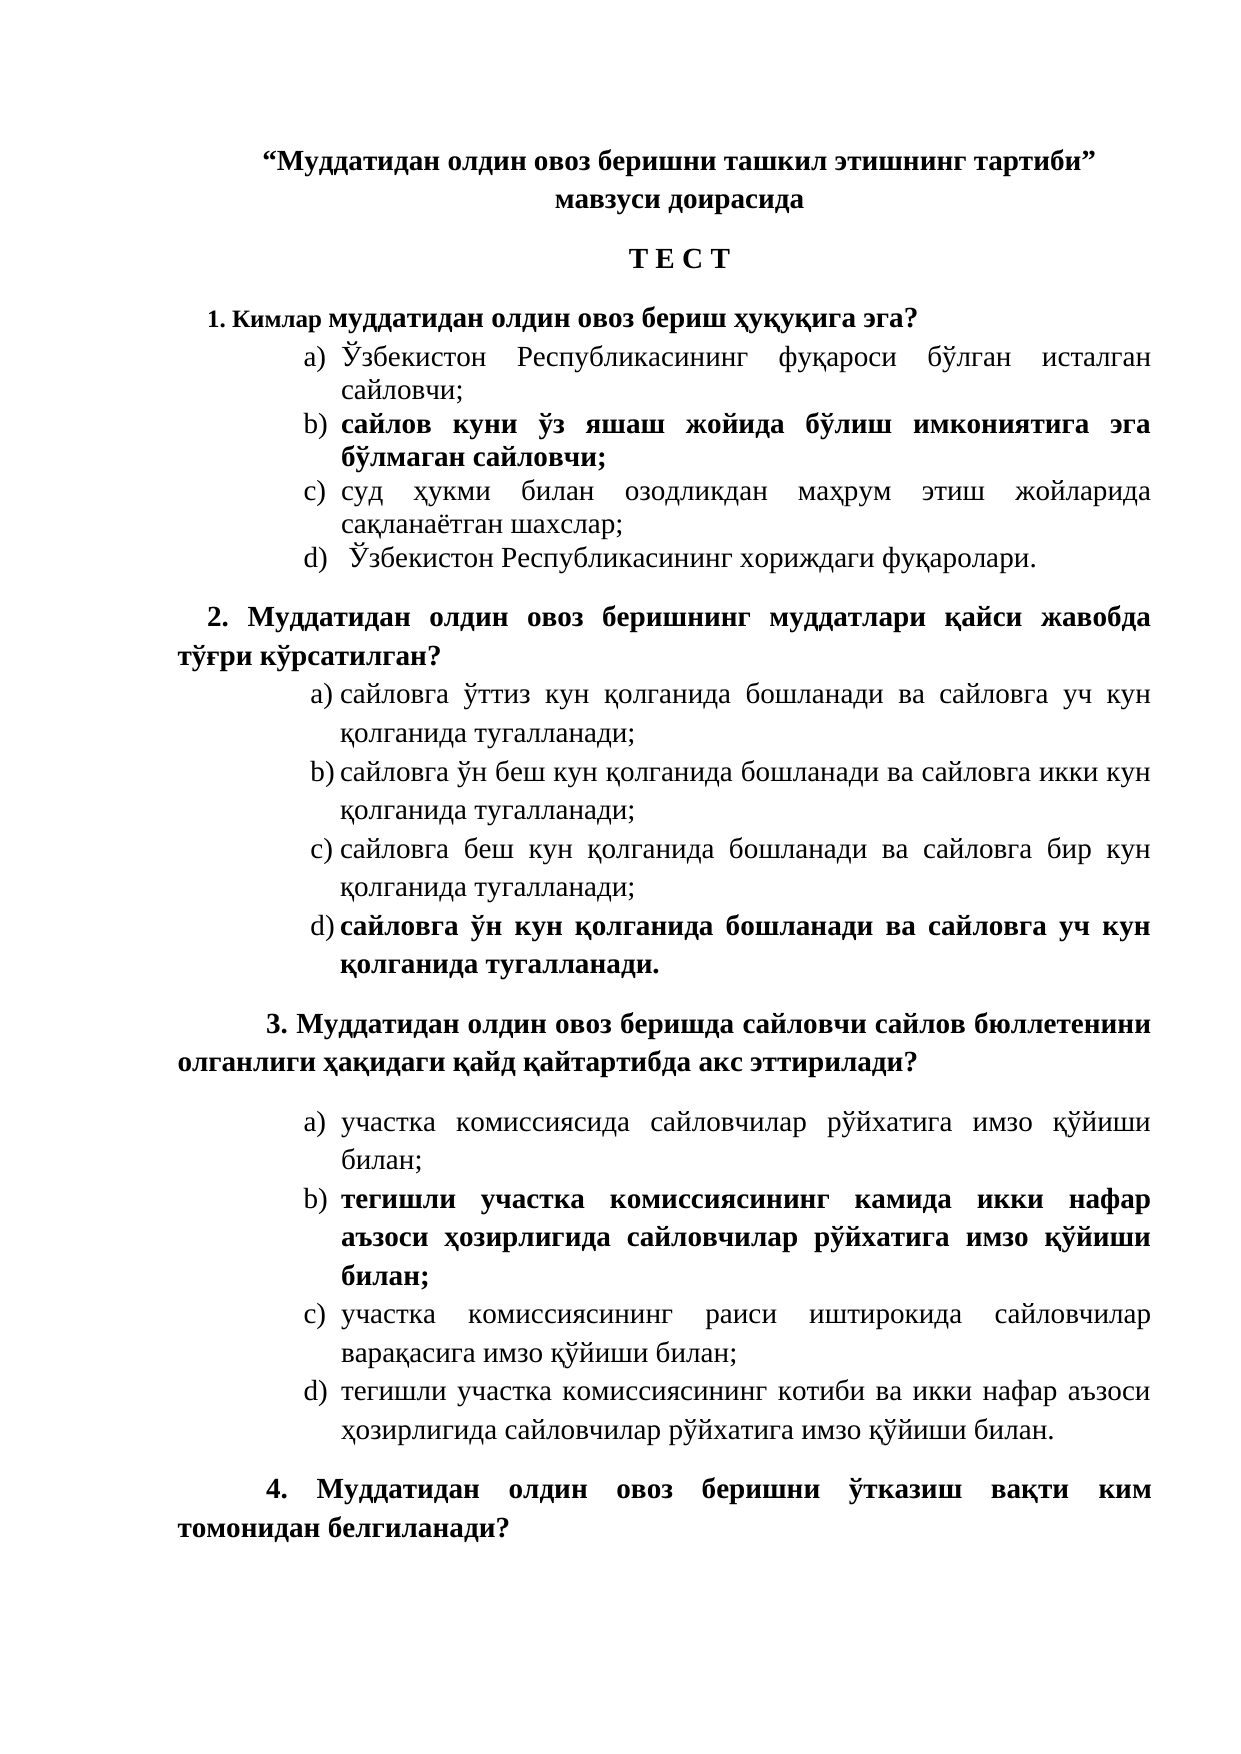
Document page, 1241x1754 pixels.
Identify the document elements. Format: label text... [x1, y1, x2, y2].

text “Муддатидан олдин овоз беришни ташкил этишнинг тартиби” [177, 143, 1152, 177]
text 3. Муддатидан олдин овоз беришда сайловчи сайлов бюллетенини олганлиги ҳақидаги қайд қайтартибда акс эттирилади? [177, 1006, 1152, 1078]
list суд ҳукми билан озодликдан маҳрум этиш жойларида сақланаётган шахслар; [303, 473, 1152, 540]
text мавзуси доирасида [177, 182, 1152, 215]
list сайловга ўн беш кун қолганида бошланади ва сайловга икки кун қолганида тугалланади; [310, 754, 1152, 826]
list тегишли участка комиссиясининг камида икки нафар аъзоси ҳозирлигида сайловчилар рўйхатига имзо қўйиши билан; [303, 1181, 1152, 1291]
text 4. Муддатидан олдин овоз беришни ўтказиш вақти ким томонидан белгиланади? [177, 1471, 1152, 1543]
list участка комиссиясида сайловчилар рўйхатига имзо қўйиши билан; [303, 1104, 1152, 1176]
list участка комиссиясининг раиси иштирокида сайловчилар варақасига имзо қўйиши билан; [303, 1296, 1152, 1368]
list сайловга беш кун қолганида бошланади ва сайловга бир кун қолганида тугалланади; [310, 831, 1152, 903]
text 1. Кимлар муддатидан олдин овоз бериш ҳуқуқига эга? [177, 300, 1152, 334]
list Ўзбекистон Республикасининг фуқароси бўлган исталган сайловчи; [303, 339, 1152, 406]
list сайловга ўн кун қолганида бошланади ва сайловга уч кун қолганида тугалланади. [310, 908, 1152, 980]
list сайловга ўттиз кун қолганида бошланади ва сайловга уч кун қолганида тугалланади; [310, 677, 1152, 749]
list тегишли участка комиссиясининг котиби ва икки нафар аъзоси ҳозирлигида сайловчилар рўйхатига имзо қўйиши билан. [303, 1373, 1152, 1446]
text Т Е С Т [177, 241, 1152, 274]
list Ўзбекистон Республикасининг хориждаги фуқаролари. [303, 540, 1152, 574]
text 2. Муддатидан олдин овоз беришнинг муддатлари қайси жавобда тўғри кўрсатилган? [177, 599, 1152, 672]
list сайлов куни ўз яшаш жойида бўлиш имкониятига эга бўлмаган сайловчи; [303, 406, 1152, 473]
